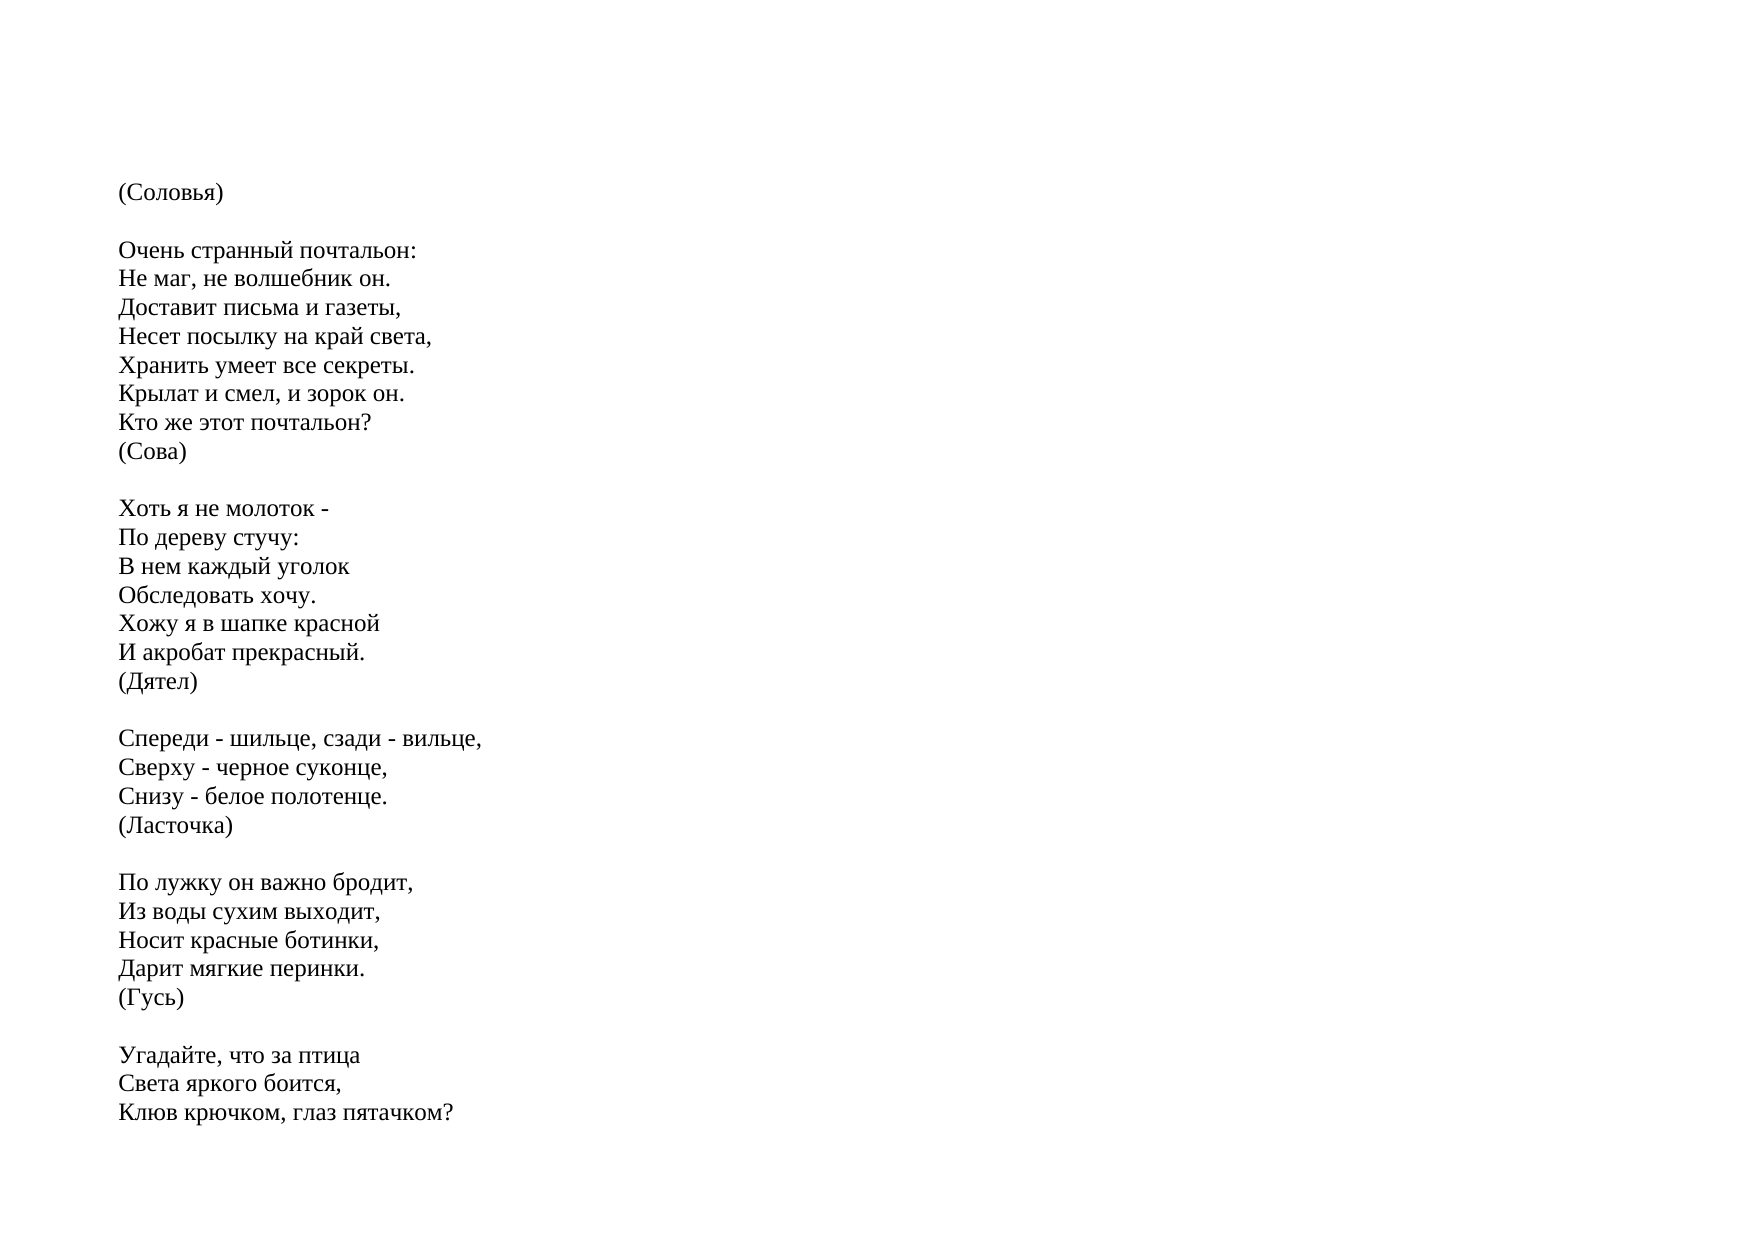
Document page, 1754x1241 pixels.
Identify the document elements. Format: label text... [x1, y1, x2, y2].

text Из воды сухим выходит, [118, 896, 1636, 925]
text Света яркого боится, [118, 1068, 1636, 1097]
text Снизу - белое полотенце. [118, 781, 1636, 810]
text (Сова) [118, 436, 1636, 465]
text Хоть я не молоток - [118, 493, 1636, 522]
text Спереди - шильце, сзади - вильце, [118, 723, 1636, 752]
text Клюв крючком, глаз пятачком? [118, 1097, 1636, 1126]
text (Гусь) [118, 982, 1636, 1011]
text Обследовать хочу. [118, 580, 1636, 608]
text Сверху - черное суконце, [118, 752, 1636, 781]
text Очень странный почтальон: [118, 235, 1636, 263]
text В нем каждый уголок [118, 551, 1636, 580]
text Хранить умеет все секреты. [118, 350, 1636, 378]
text По лужку он важно бродит, [118, 867, 1636, 896]
text Доставит письма и газеты, [118, 292, 1636, 321]
text По дереву стучу: [118, 522, 1636, 551]
text И акробат прекрасный. [118, 637, 1636, 666]
text (Ласточка) [118, 810, 1636, 838]
text (Соловья) [118, 177, 1636, 206]
text Носит красные ботинки, [118, 925, 1636, 953]
text (Дятел) [118, 666, 1636, 695]
text Несет посылку на край света, [118, 321, 1636, 350]
text Хожу я в шапке красной [118, 608, 1636, 637]
text Кто же этот почтальон? [118, 407, 1636, 436]
text Угадайте, что за птица [118, 1040, 1636, 1068]
text Дарит мягкие перинки. [118, 953, 1636, 982]
text Не маг, не волшебник он. [118, 263, 1636, 292]
text Крылат и смел, и зорок он. [118, 378, 1636, 407]
